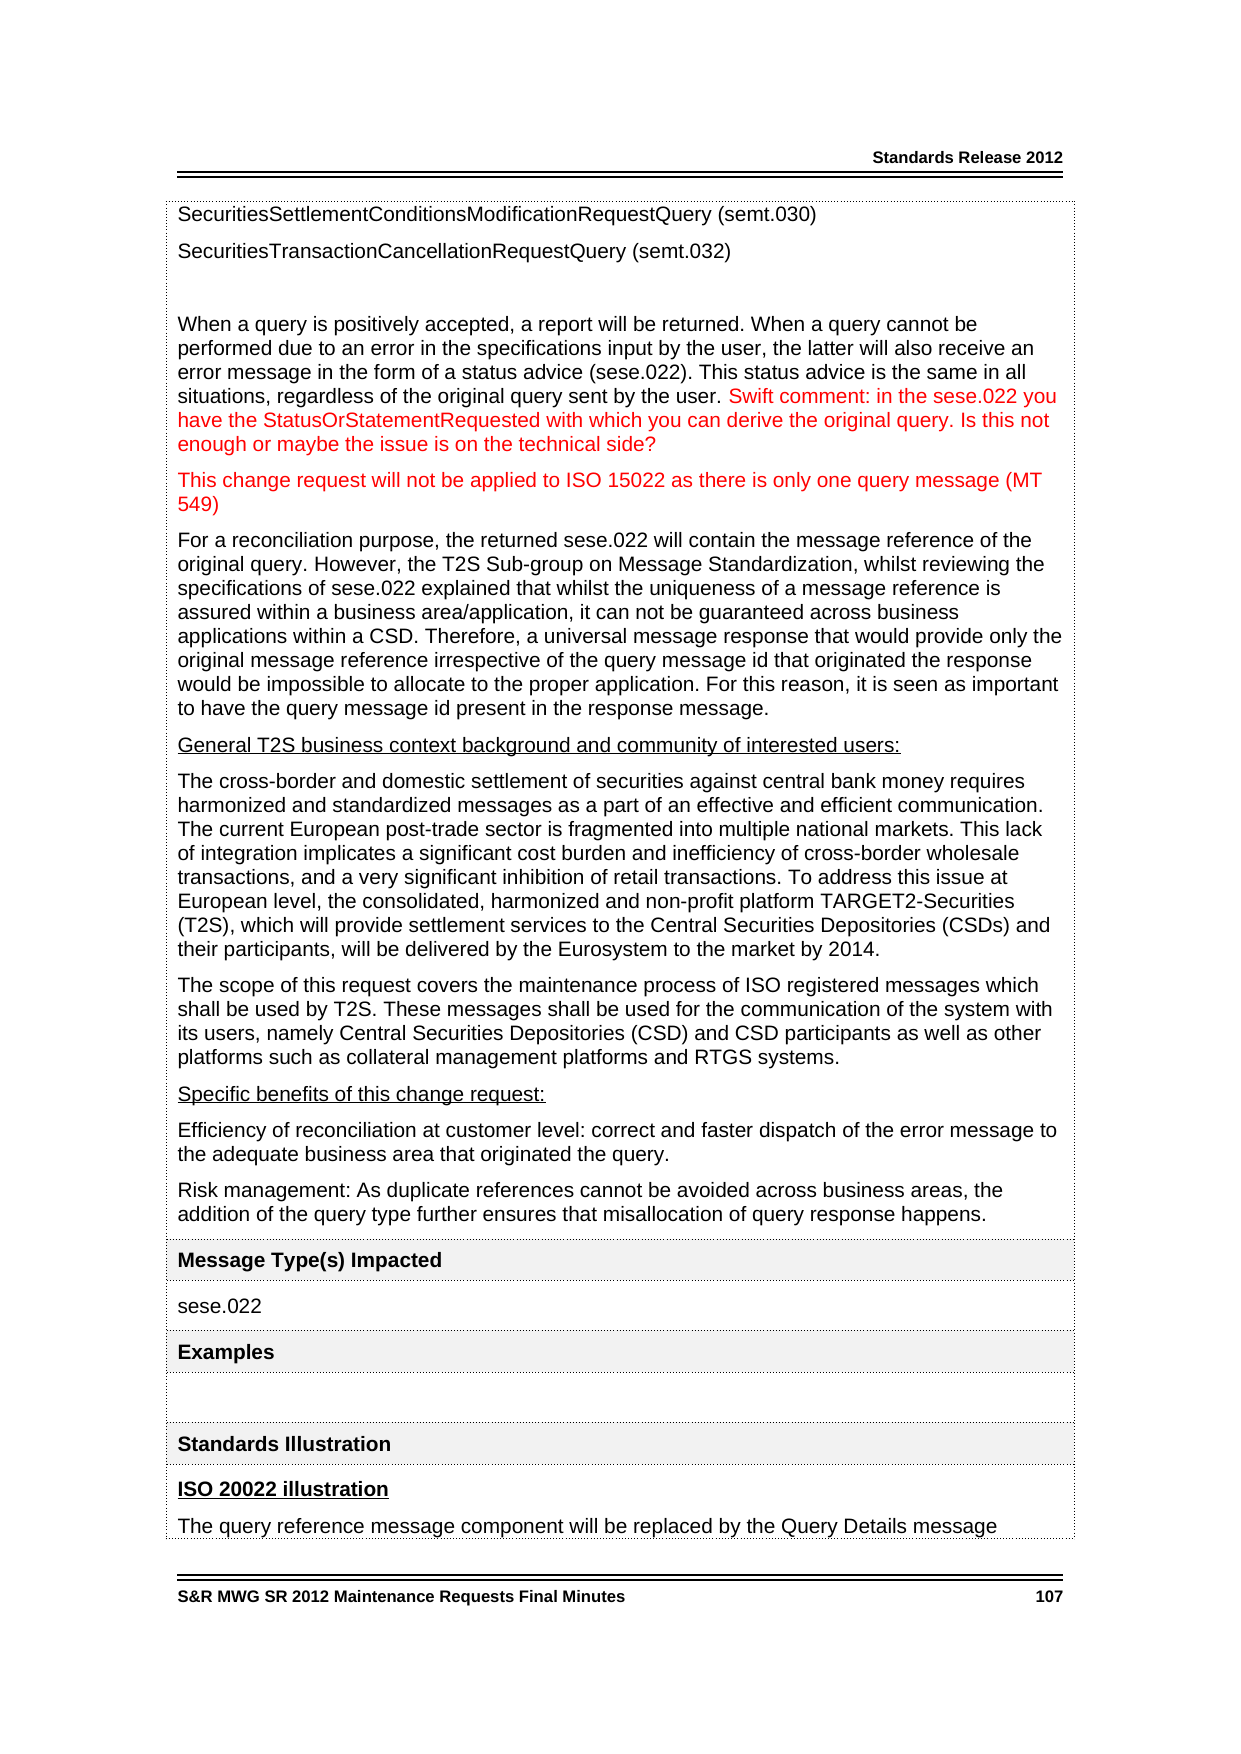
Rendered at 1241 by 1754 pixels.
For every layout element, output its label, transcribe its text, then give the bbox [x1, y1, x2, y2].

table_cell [166, 1464, 1074, 1538]
table_cell sese.022 [166, 1280, 1074, 1330]
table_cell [166, 201, 1074, 1239]
table_cell Standards Illustration [166, 1422, 1074, 1464]
table_cell [166, 1372, 1074, 1422]
table_cell Message Type(s) Impacted [166, 1239, 1074, 1280]
table_cell Examples [166, 1330, 1074, 1372]
